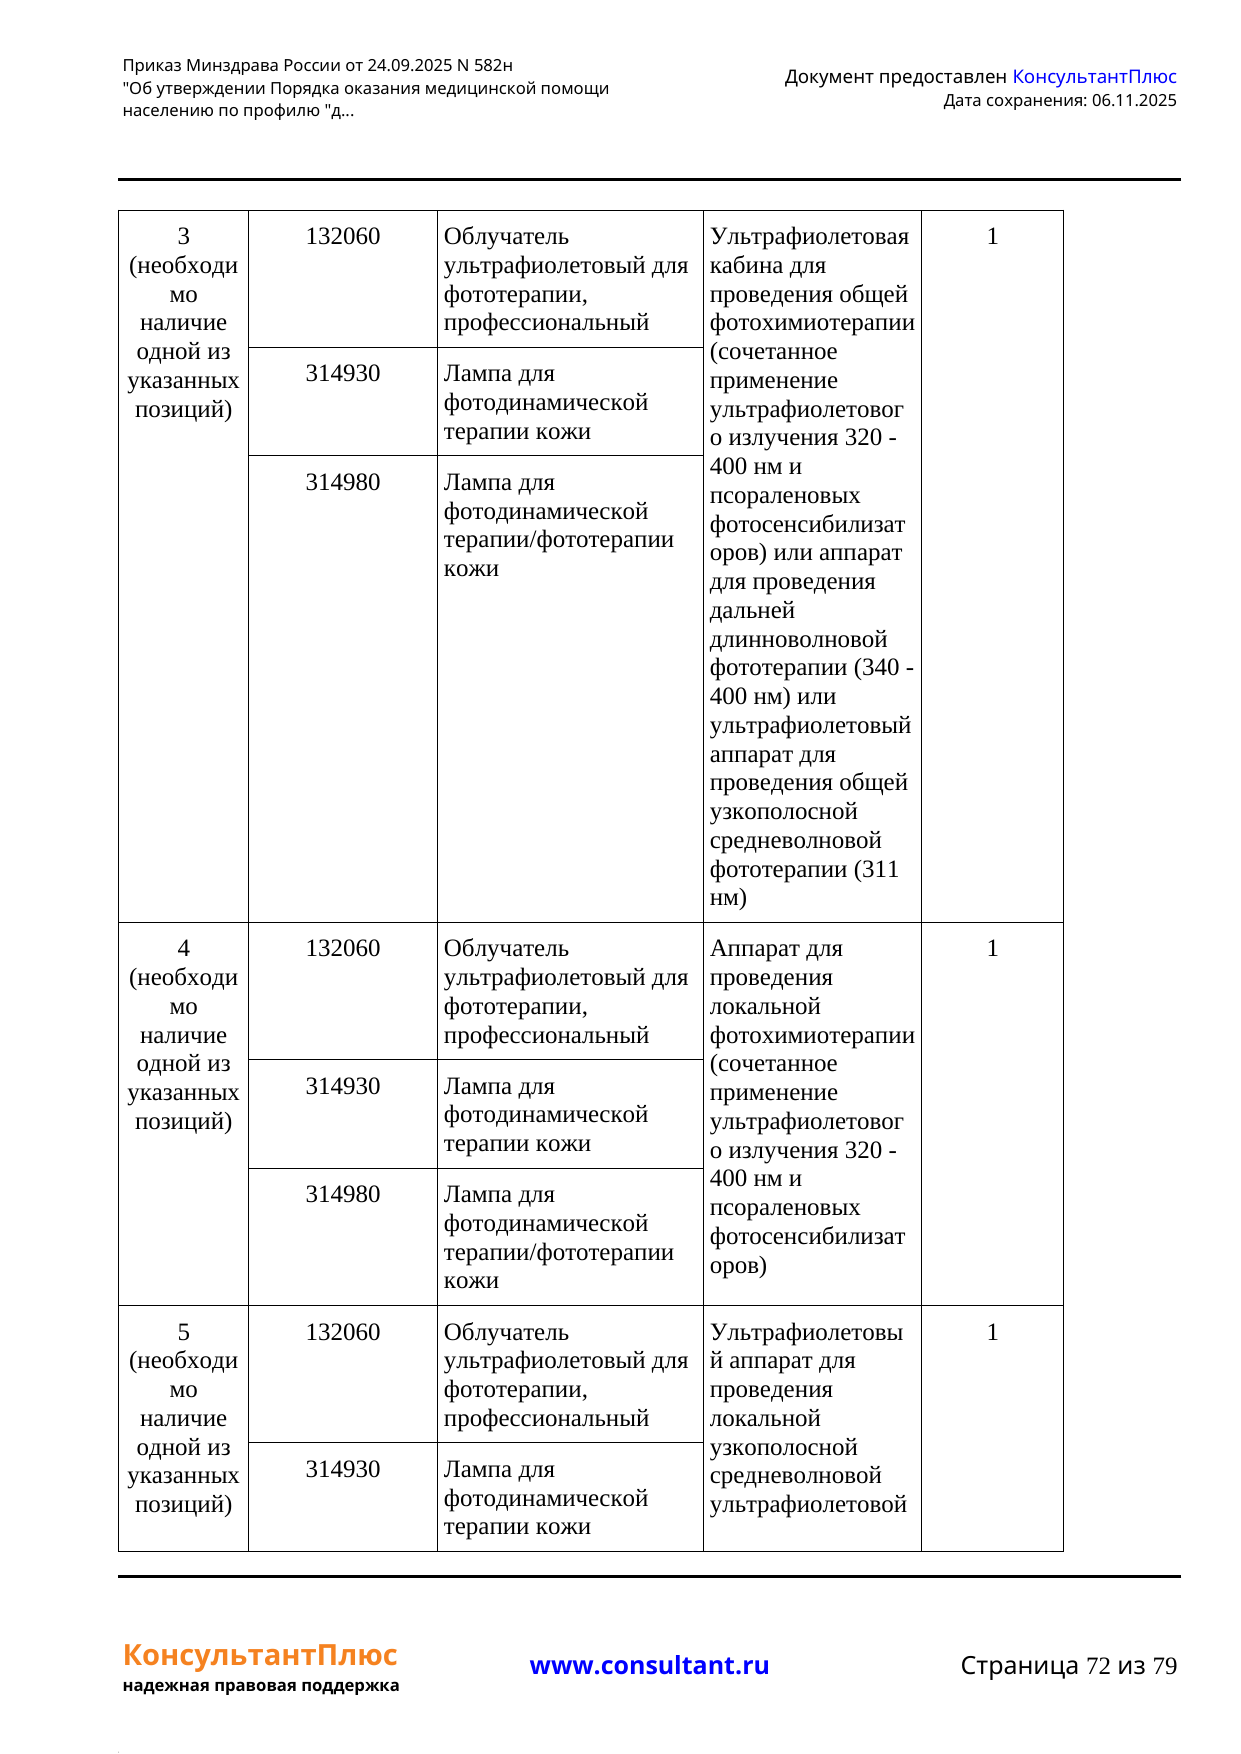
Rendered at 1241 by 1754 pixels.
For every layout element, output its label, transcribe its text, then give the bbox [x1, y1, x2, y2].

table_cell Облучатель ультрафиолетовый для фототерапии, профессиональный [438, 923, 703, 1059]
table_cell 314930 [249, 1443, 437, 1551]
table_cell Облучатель ультрафиолетовый для фототерапии, профессиональный [438, 211, 703, 347]
table_cell 4 (необходимо наличие одной из указанных позиций) [119, 923, 248, 1305]
table_cell 132060 [249, 1306, 437, 1442]
table_cell Аппарат для проведения локальной фотохимиотерапии (сочетанное применение ультрафиолетового излучения 320 - 400 нм и псораленовых фотосенсибилизаторов) [704, 923, 921, 1305]
table_cell 5 (необходимо наличие одной из указанных позиций) [119, 1306, 248, 1551]
table_cell Лампа для фотодинамической терапии/фототерапии кожи [438, 456, 703, 922]
table_cell Лампа для фотодинамической терапии кожи [438, 1060, 703, 1168]
table_cell Ультрафиолетовый аппарат для проведения локальной узкополосной средневолновой ультрафиолетовой терапии [704, 1306, 921, 1551]
table_cell Лампа для фотодинамической терапии/фототерапии кожи [438, 1169, 703, 1305]
table_cell Облучатель ультрафиолетовый для фототерапии, профессиональный [438, 1306, 703, 1442]
table_cell Лампа для фотодинамической терапии кожи [438, 348, 703, 455]
table_cell 1 [922, 211, 1063, 922]
table_cell 314980 [249, 456, 437, 922]
table_cell Лампа для фотодинамической терапии кожи [438, 1443, 703, 1551]
table_cell 1 [922, 923, 1063, 1305]
table_cell 132060 [249, 211, 437, 347]
table_cell Ультрафиолетовая кабина для проведения общей фотохимиотерапии (сочетанное применение ультрафиолетового излучения 320 - 400 нм и псораленовых фотосенсибилизаторов) или аппарат для проведения дальней длинноволновой фототерапии (340 - 400 нм) или ультрафиолетовый аппарат для проведения общей узкополосной средневолновой фототерапии (311 нм) [704, 211, 921, 922]
table_cell 3 (необходимо наличие одной из указанных позиций) [119, 211, 248, 922]
table_cell 1 [922, 1306, 1063, 1551]
table_cell 132060 [249, 923, 437, 1059]
table_cell 314930 [249, 348, 437, 455]
table_cell 314980 [249, 1169, 437, 1305]
table_cell 314930 [249, 1060, 437, 1168]
